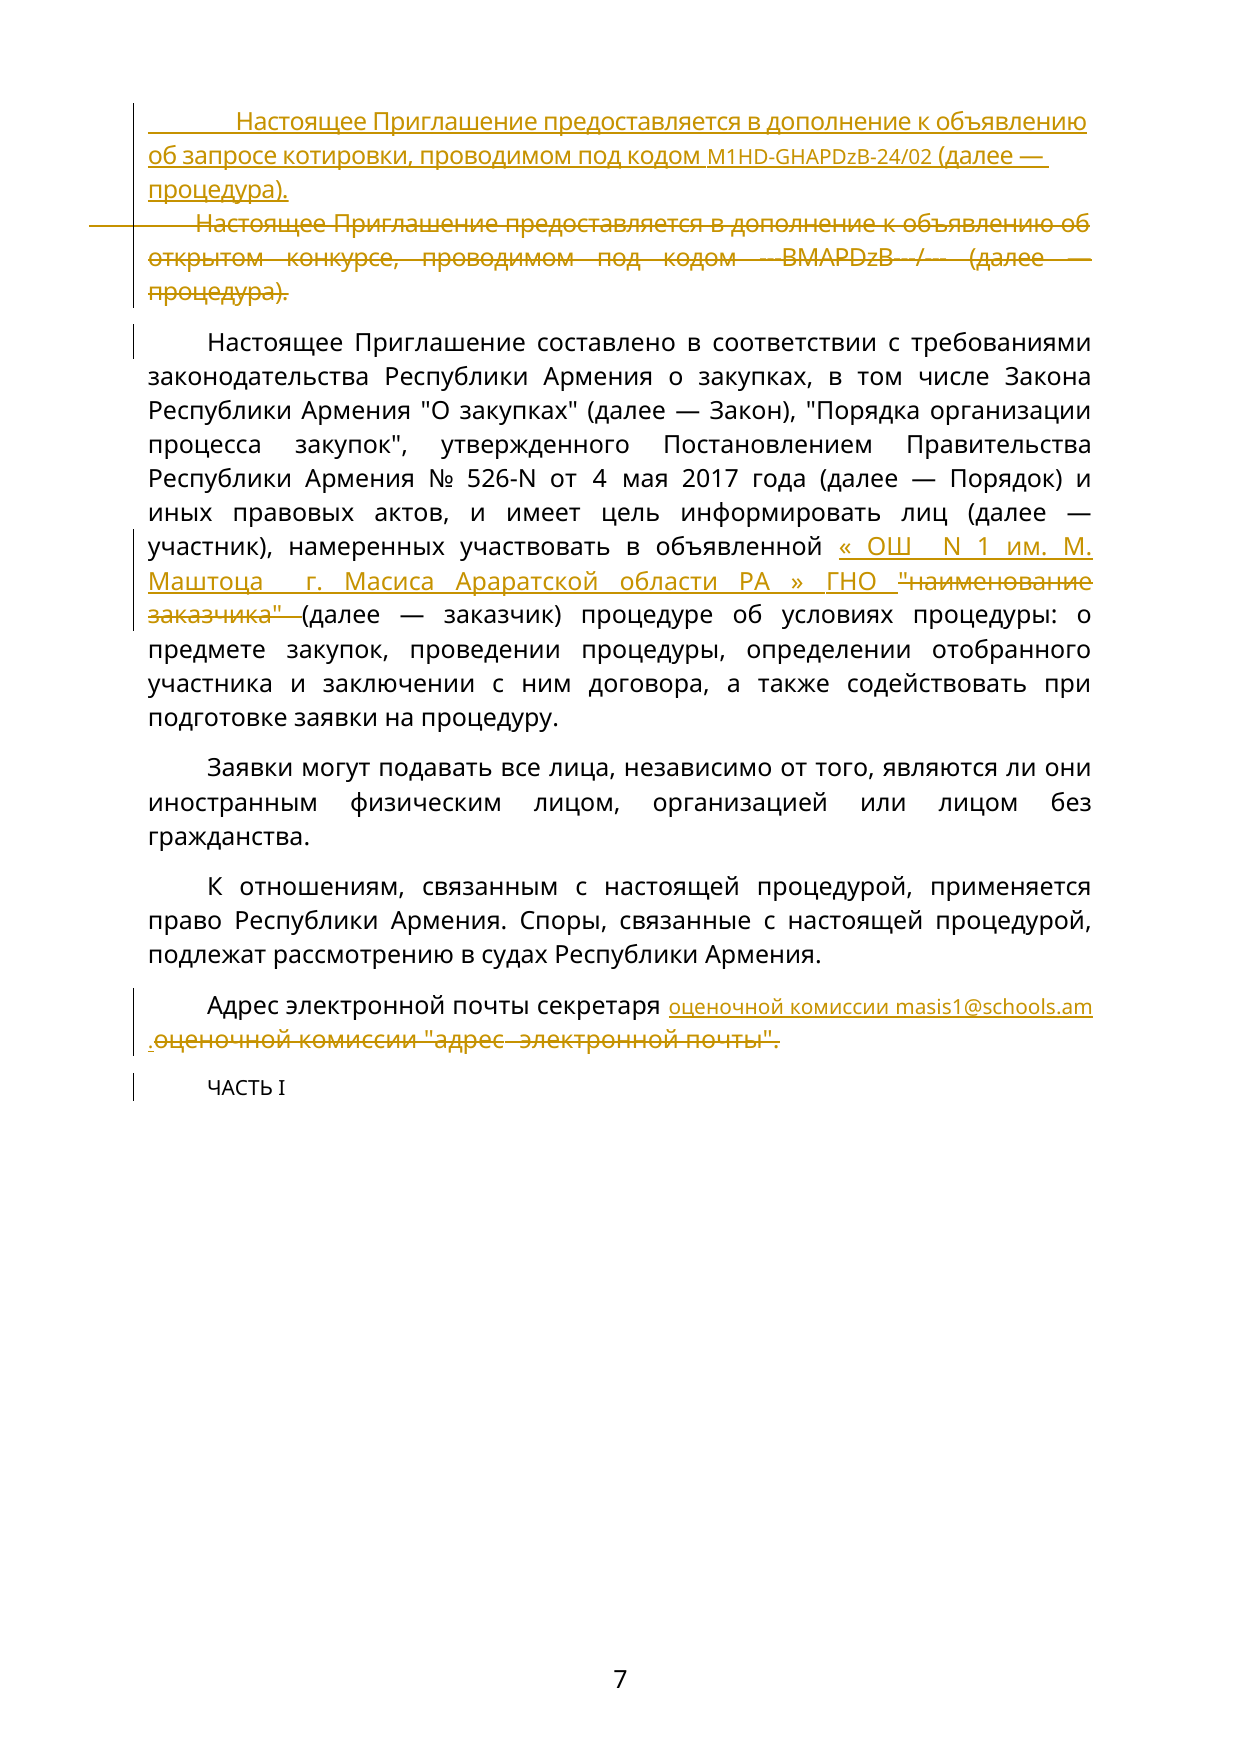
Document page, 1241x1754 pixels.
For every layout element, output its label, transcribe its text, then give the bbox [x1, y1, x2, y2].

text К отношениям, связанным с настоящей процедурой, применяется право Республики Армения. Споры, связанные с настоящей процедурой, подлежат рассмотрению в судах Республики Армения. [148, 869, 1092, 971]
text Адрес электронной почты секретаря [148, 988, 1092, 1056]
text ЧАСТЬ I [148, 1073, 1092, 1101]
text Заявки могут подавать все лица, независимо от того, являются ли они иностранным физическим лицом, организацией или лицом без гражданства. [148, 750, 1092, 852]
text Настоящее Приглашение составлено в соответствии с требованиями законодательства Республики Армения о закупках, в том числе Закона Республики Армения "О закупках" (далее — Закон), "Порядка организации процесса закупок", утвержденного Постановлением Правительства Республики Армения № 526-N от 4 мая 2017 года (далее — Порядок) и иных правовых актов, и имеет цель информировать лиц (далее — участник), намеренных участвовать в объявленной (далее — заказчик) процедуре об условиях процедуры: о предмете закупок, проведении процедуры, определении отобранного участника и заключении с ним договора, а также содействовать при подготовке заявки на процедуру. [148, 324, 1092, 733]
